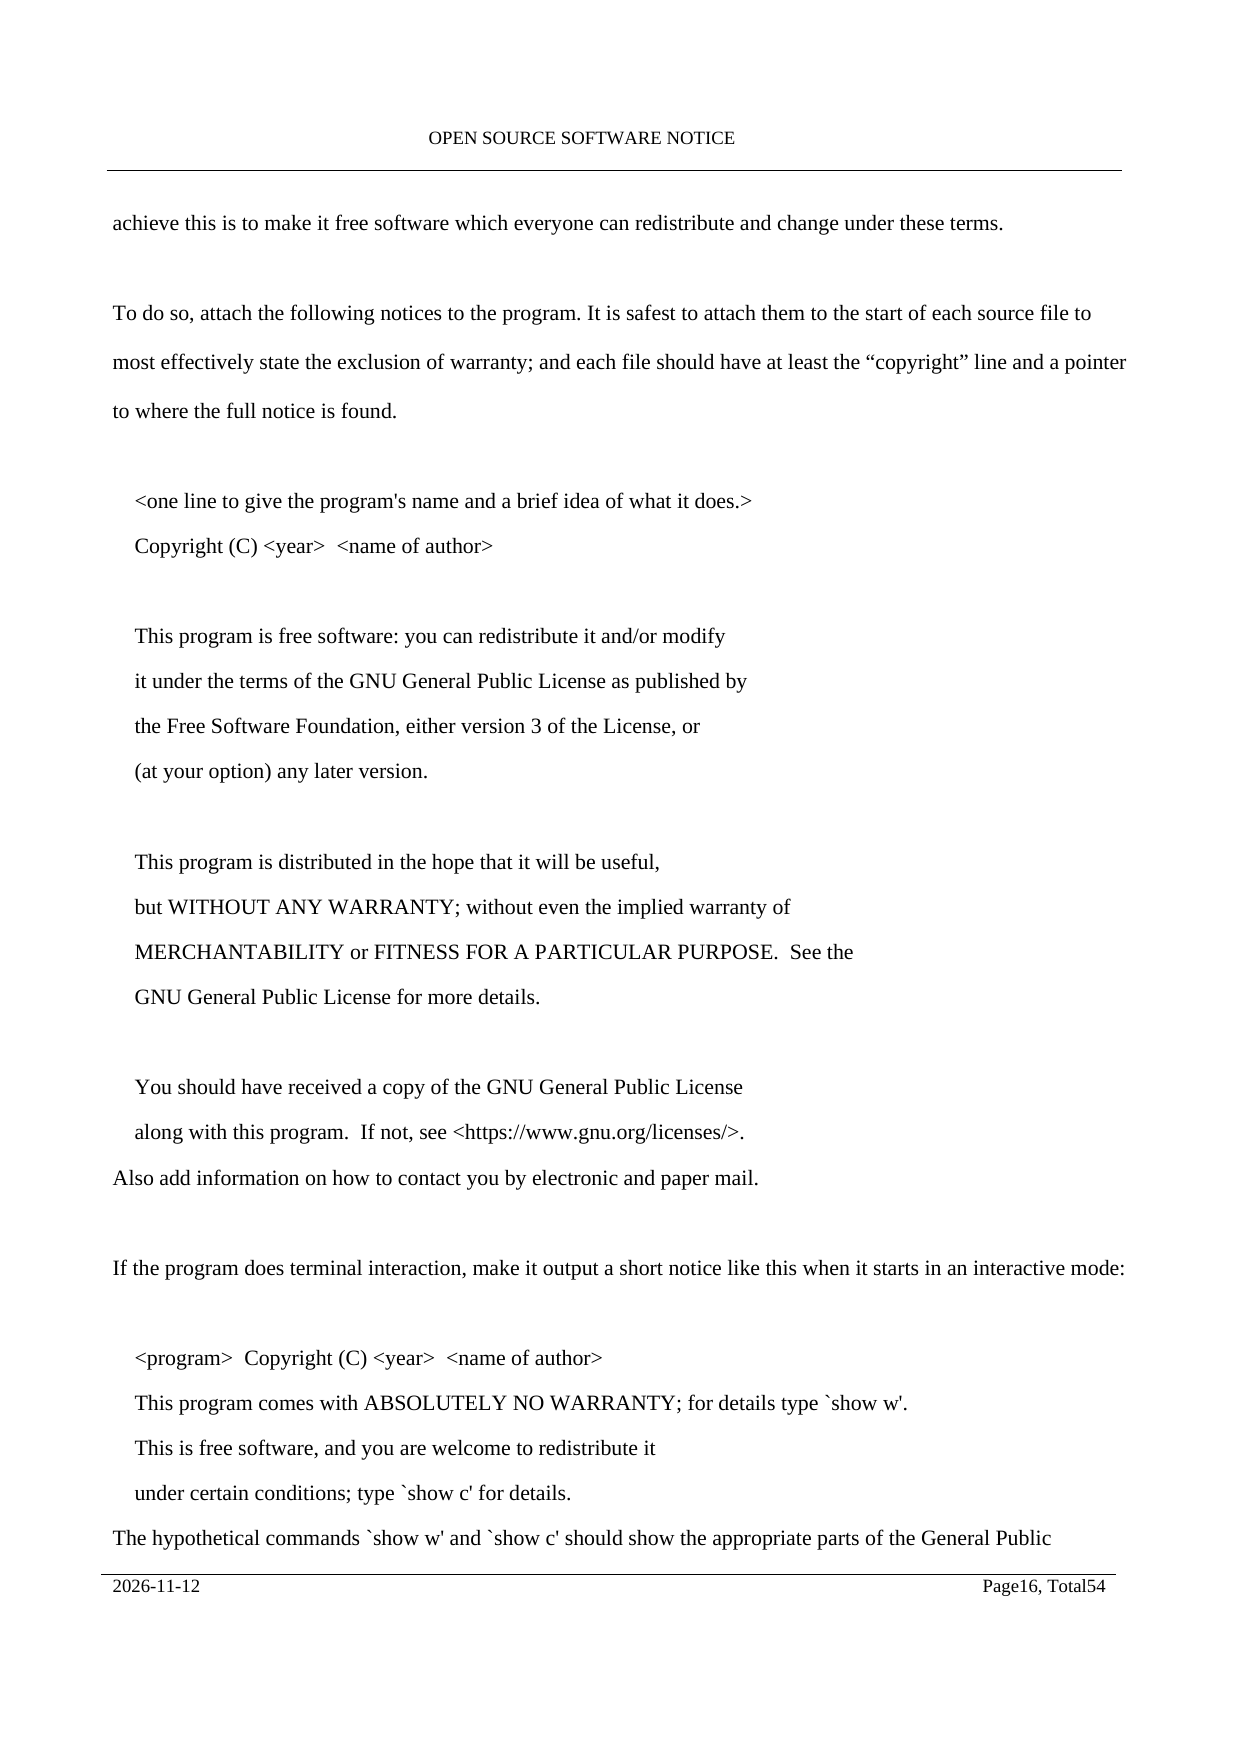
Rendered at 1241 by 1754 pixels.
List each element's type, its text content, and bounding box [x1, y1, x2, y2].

text (at your option) any later version. [112, 755, 1128, 787]
text This program comes with ABSOLUTELY NO WARRANTY; for details type `show w'. [112, 1386, 1128, 1419]
text along with this program. If not, see <https://www.gnu.org/licenses/>. [112, 1116, 1128, 1148]
text This program is distributed in the hope that it will be useful, [112, 845, 1128, 878]
text <one line to give the program's name and a brief idea of what it does.> [112, 484, 1128, 517]
text MERCHANTABILITY or FITNESS FOR A PARTICULAR PURPOSE. See the [112, 935, 1128, 968]
text You should have received a copy of the GNU General Public License [112, 1071, 1128, 1103]
text the Free Software Foundation, either version 3 of the License, or [112, 710, 1128, 742]
text This is free software, and you are welcome to redistribute it [112, 1431, 1128, 1464]
text GNU General Public License for more details. [112, 980, 1128, 1013]
text This program is free software: you can redistribute it and/or modify [112, 619, 1128, 652]
text <program> Copyright (C) <year> <name of author> [112, 1341, 1128, 1374]
text To do so, attach the following notices to the program. It is safest to attach them to the start of each source file to most effectively state the exclusion of warranty; and each file should have at least the “copyright” line and a pointer to where the full notice is found. [112, 297, 1128, 427]
text If the program does terminal interaction, make it output a short notice like this when it starts in an interactive mode: [112, 1251, 1128, 1283]
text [112, 206, 1128, 239]
text Also add information on how to contact you by electronic and paper mail. [112, 1161, 1128, 1193]
text but WITHOUT ANY WARRANTY; without even the implied warranty of [112, 890, 1128, 923]
text it under the terms of the GNU General Public License as published by [112, 665, 1128, 697]
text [112, 1522, 1128, 1554]
text Copyright (C) <year> <name of author> [112, 529, 1128, 562]
text under certain conditions; type `show c' for details. [112, 1477, 1128, 1509]
